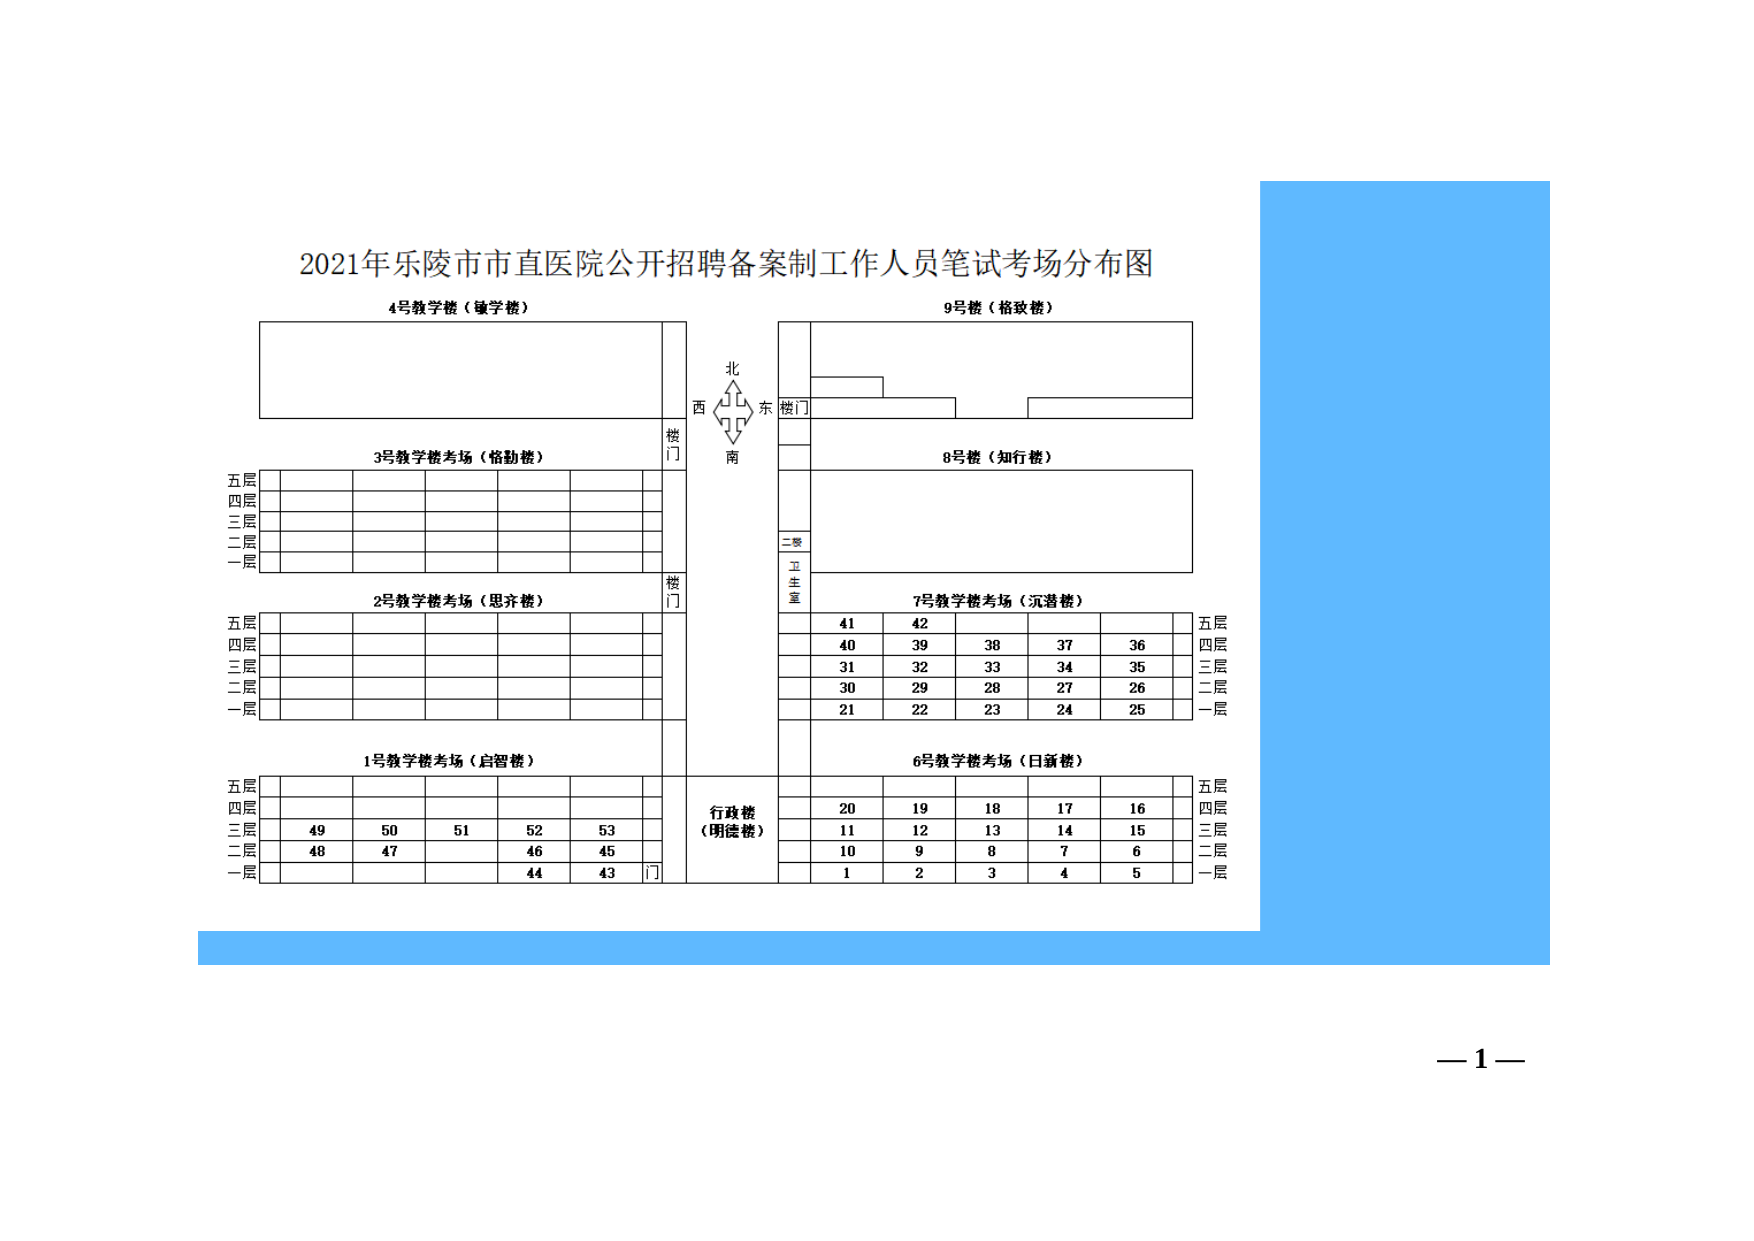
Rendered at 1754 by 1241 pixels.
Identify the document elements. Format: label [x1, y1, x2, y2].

picture [197, 181, 1261, 931]
